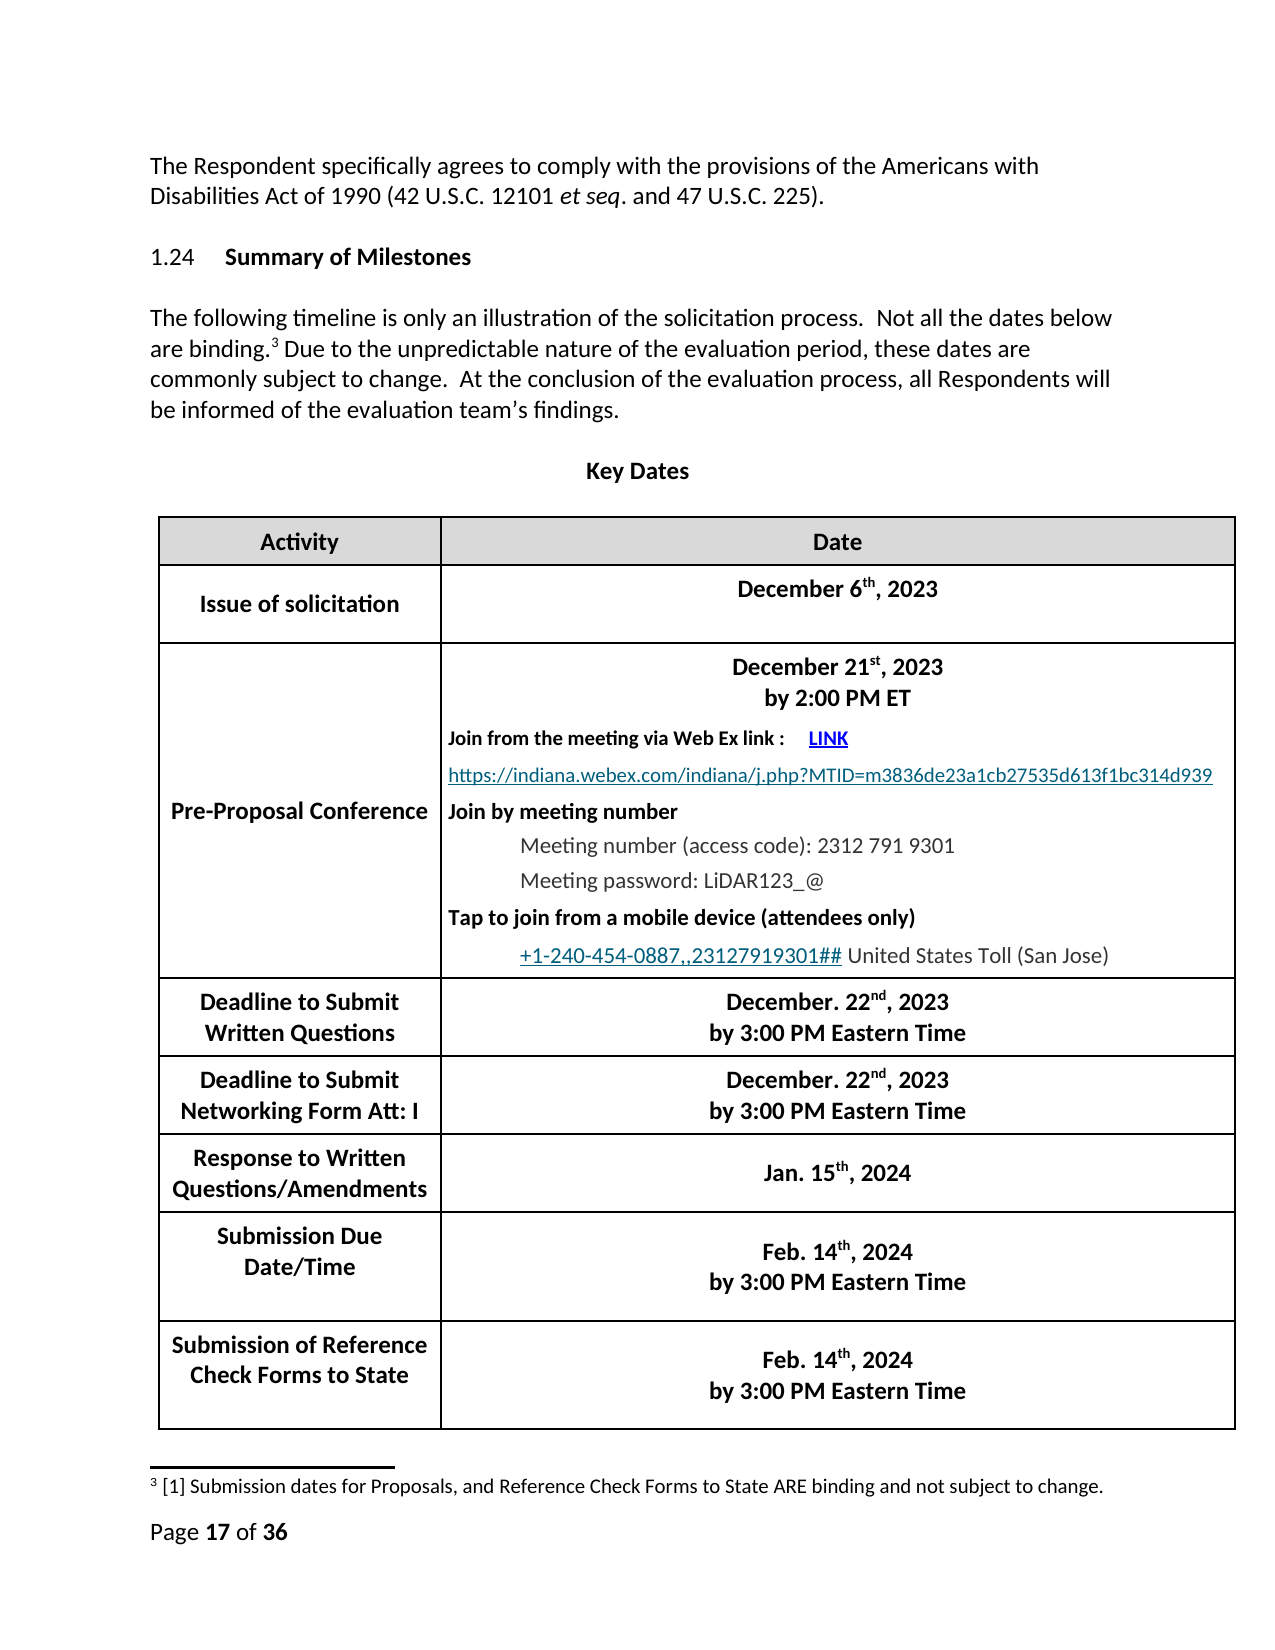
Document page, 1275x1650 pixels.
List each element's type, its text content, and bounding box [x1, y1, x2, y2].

table_cell Submission Due Date/Time [160, 1213, 440, 1319]
table_cell December. 22nd, 2023 by 3:00 PM Eastern Time [442, 979, 1234, 1055]
text Key Dates [150, 455, 1125, 486]
text The Respondent specifically agrees to comply with the provisions of the Americans with Disabilities Act of 1990 (42 U.S.C. 12101 et seq. and 47 U.S.C. 225). [150, 150, 1125, 211]
table_cell December 21st, 2023 by 2:00 PM ET [442, 644, 1234, 977]
table_cell December 6th, 2023 [442, 566, 1234, 642]
table_header Date [442, 518, 1234, 564]
table_cell Jan. 15th, 2024 [442, 1135, 1234, 1211]
table_cell Pre-Proposal Conference [160, 644, 440, 977]
subtitle 1.24 Summary of Milestones [150, 242, 1125, 272]
table_header Activity [160, 518, 440, 564]
table_cell Deadline to Submit Networking Form Att: I [160, 1057, 440, 1133]
table_cell Submission of Reference Check Forms to State [160, 1322, 440, 1428]
table_cell Feb. 14th, 2024 by 3:00 PM Eastern Time [442, 1213, 1234, 1319]
table_cell December. 22nd, 2023 by 3:00 PM Eastern Time [442, 1057, 1234, 1133]
table_cell Response to Written Questions/Amendments [160, 1135, 440, 1211]
text The following timeline is only an illustration of the solicitation process. Not all the dates below are binding. Due to the unpredictable nature of the evaluation period, these dates are commonly subject to change. At the conclusion of the evaluation process, all Respondents will be informed of the evaluation team’s findings. [150, 303, 1125, 425]
table_cell Deadline to Submit Written Questions [160, 979, 440, 1055]
table_cell Feb. 14th, 2024 by 3:00 PM Eastern Time [442, 1322, 1234, 1428]
table_cell Issue of solicitation [160, 566, 440, 642]
